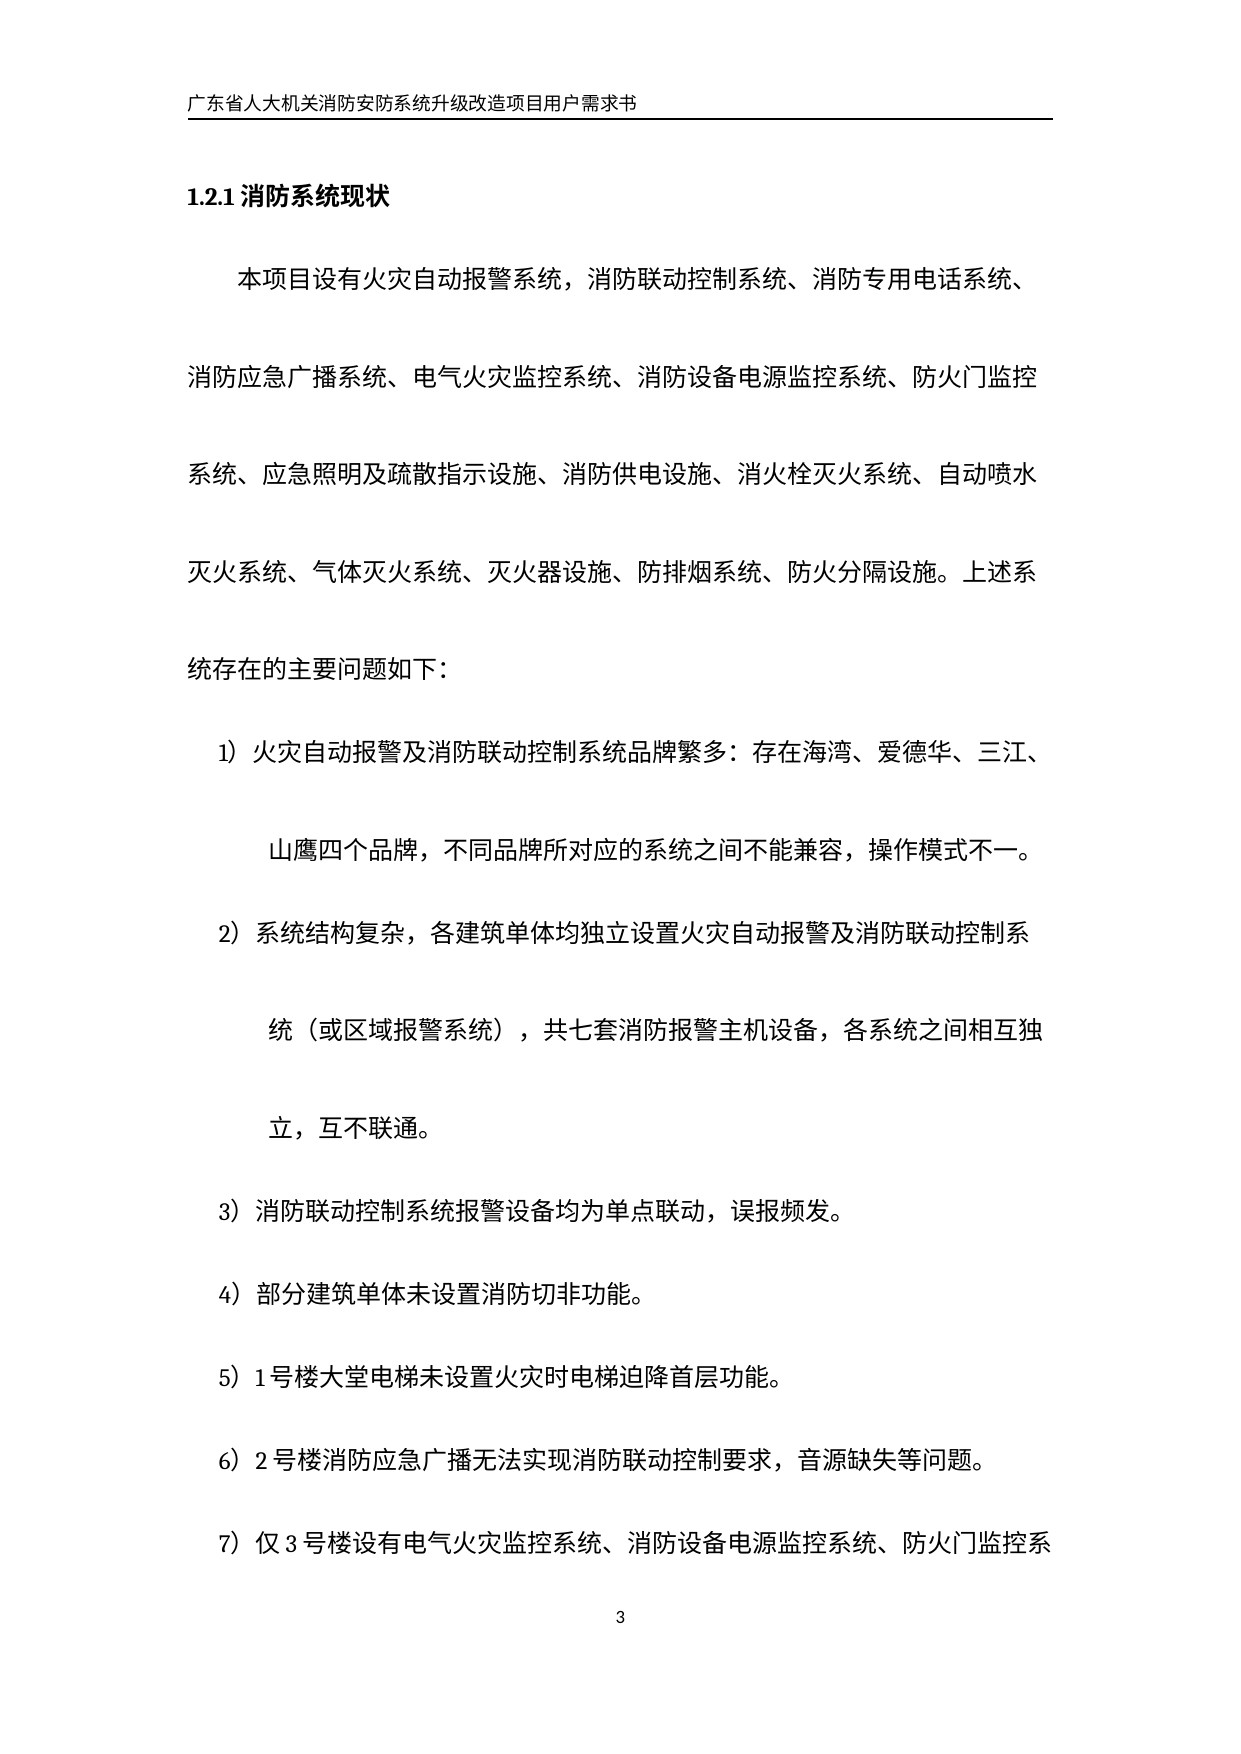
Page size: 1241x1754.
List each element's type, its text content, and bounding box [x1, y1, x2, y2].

text 火灾自动报警及消防联动控制系统品牌繁多：存在海湾、爱德华、三江、山鹰四个品牌，不同品牌所对应的系统之间不能兼容，操作模式不一。 [218, 718, 1053, 881]
text 消防系统现状 [187, 162, 1053, 227]
text 1号楼大堂电梯未设置火灾时电梯迫降首层功能。 [218, 1343, 1053, 1408]
text 部分建筑单体未设置消防切非功能。 [218, 1260, 1053, 1325]
text 本项目设有火灾自动报警系统，消防联动控制系统、消防专用电话系统、消防应急广播系统、电气火灾监控系统、消防设备电源监控系统、防火门监控系统、应急照明及疏散指示设施、消防供电设施、消火栓灭火系统、自动喷水灭火系统、气体灭火系统、灭火器设施、防排烟系统、防火分隔设施。上述系统存在的主要问题如下： [187, 245, 1053, 700]
text 系统结构复杂，各建筑单体均独立设置火灾自动报警及消防联动控制系统（或区域报警系统），共七套消防报警主机设备，各系统之间相互独立，互不联通。 [218, 899, 1053, 1159]
text 2号楼消防应急广播无法实现消防联动控制要求，音源缺失等问题。 [218, 1426, 1053, 1491]
text 消防联动控制系统报警设备均为单点联动，误报频发。 [218, 1177, 1053, 1242]
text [218, 1509, 1053, 1574]
